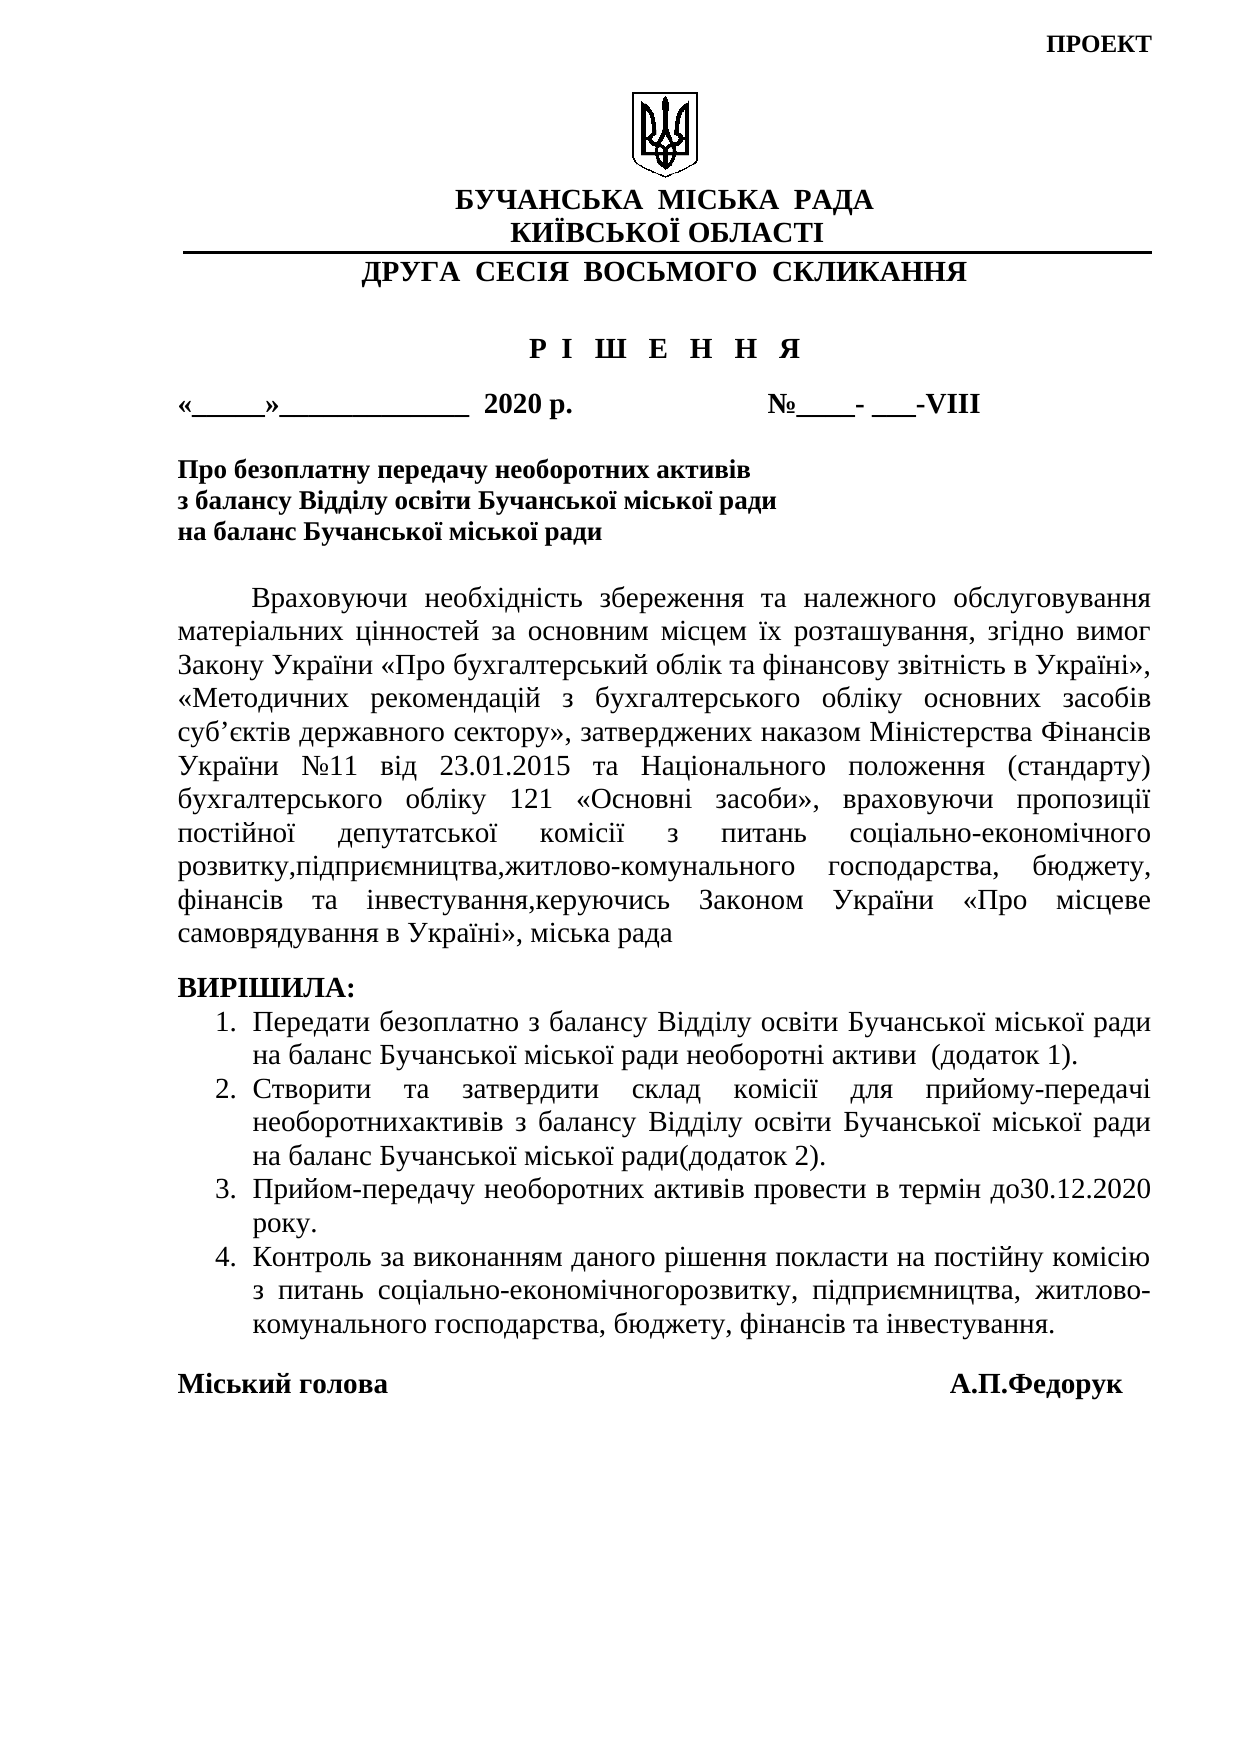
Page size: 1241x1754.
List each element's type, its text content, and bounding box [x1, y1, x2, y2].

subtitle «_____»_____________ 2020 р. №____- ___-VIІІ [177, 386, 1152, 419]
text ДРУГА СЕСІЯ ВОСЬМОГО СКЛИКАННЯ [177, 254, 1152, 288]
list Створити та затвердити склад комісії для прийому-передачі необоротнихактивів з балансу Відділу освіти Бучанської міської ради на баланс Бучанської міської ради(додаток 2). [215, 1071, 1152, 1172]
subtitle Р І Ш Е Н Н Я [177, 331, 1152, 364]
text з балансу Відділу освіти Бучанської міської ради [177, 484, 1152, 515]
text БУЧАНСЬКА МІСЬКА РАДА [177, 182, 1152, 215]
text на баланс Бучанської міської ради [177, 515, 1152, 546]
text Про безоплатну передачу необоротних активів [177, 453, 1152, 484]
text Міський голова А.П.Федорук [177, 1366, 1152, 1399]
list Прийом-передачу необоротних активів провести в термін до30.12.2020 року. [215, 1172, 1152, 1239]
text ВИРІШИЛА: [177, 970, 1152, 1004]
list Контроль за виконанням даного рішення покласти на постійну комісію з питань соціально-економічногорозвитку, підприємництва, житлово-комунального господарства, бюджету, фінансів та інвестування. [215, 1239, 1152, 1339]
subtitle ПРОЕКТ [177, 29, 1152, 58]
list Передати безоплатно з балансу Відділу освіти Бучанської міської ради на баланс Бучанської міської ради необоротні активи (додаток 1). [215, 1004, 1152, 1071]
text Враховуючи необхідність збереження та належного обслуговування матеріальних цінностей за основним місцем їх розташування, згідно вимог Закону України «Про бухгалтерський облік та фінансову звітність в Україні», «Методичних рекомендацій з бухгалтерського обліку основних засобів суб’єктів державного сектору», затверджених наказом Міністерства Фінансів України №11 від 23.01.2015 та Національного положення (стандарту) бухгалтерського обліку 121 «Основні засоби», враховуючи пропозиції постійної депутатської комісії з питань соціально-економічного розвитку,підприємництва,житлово-комунального господарства, бюджету, фінансів та інвестування,керуючись Законом України «Про місцеве самоврядування в Україні», міська рада [177, 580, 1152, 949]
subtitle КИЇВСЬКОЇ ОБЛАСТІ [183, 215, 1152, 251]
